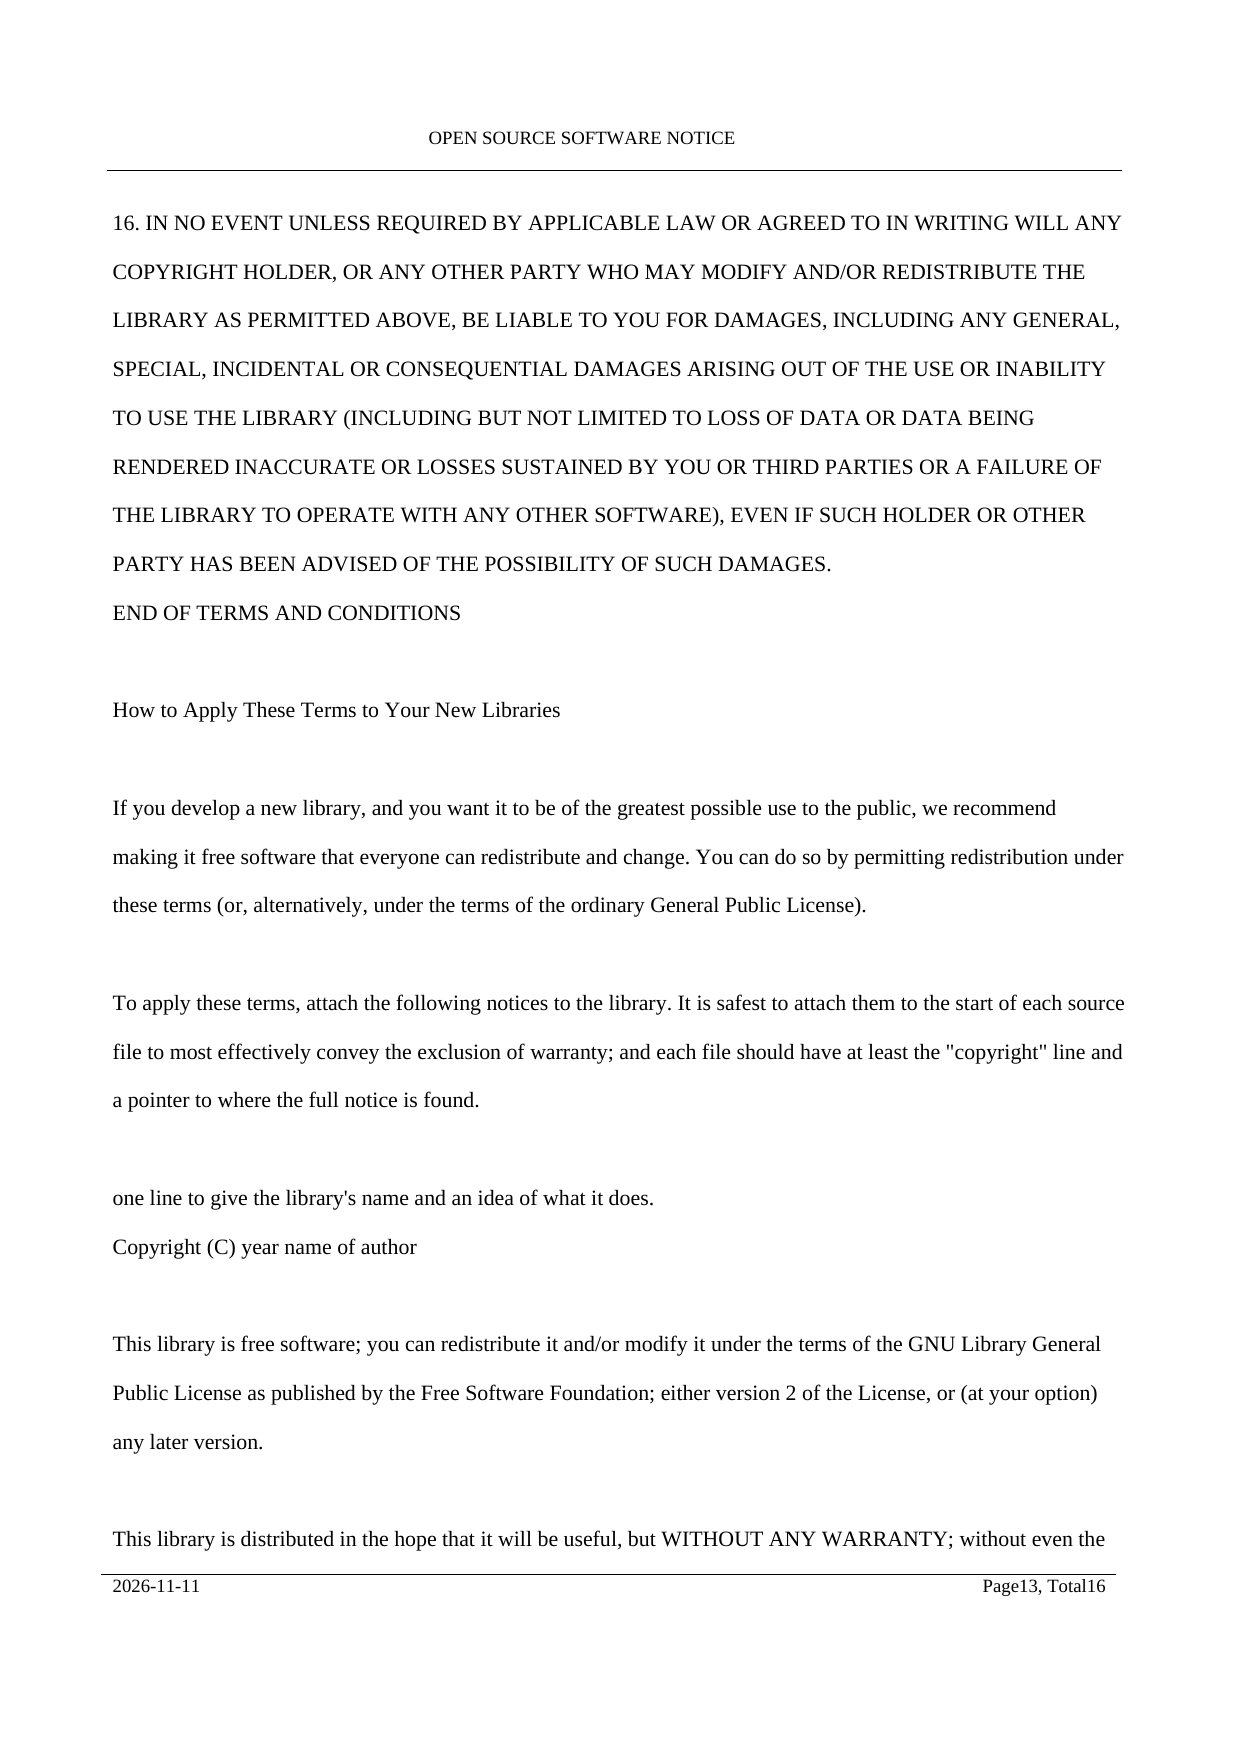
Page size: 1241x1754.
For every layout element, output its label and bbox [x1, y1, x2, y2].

text [112, 206, 1128, 1555]
